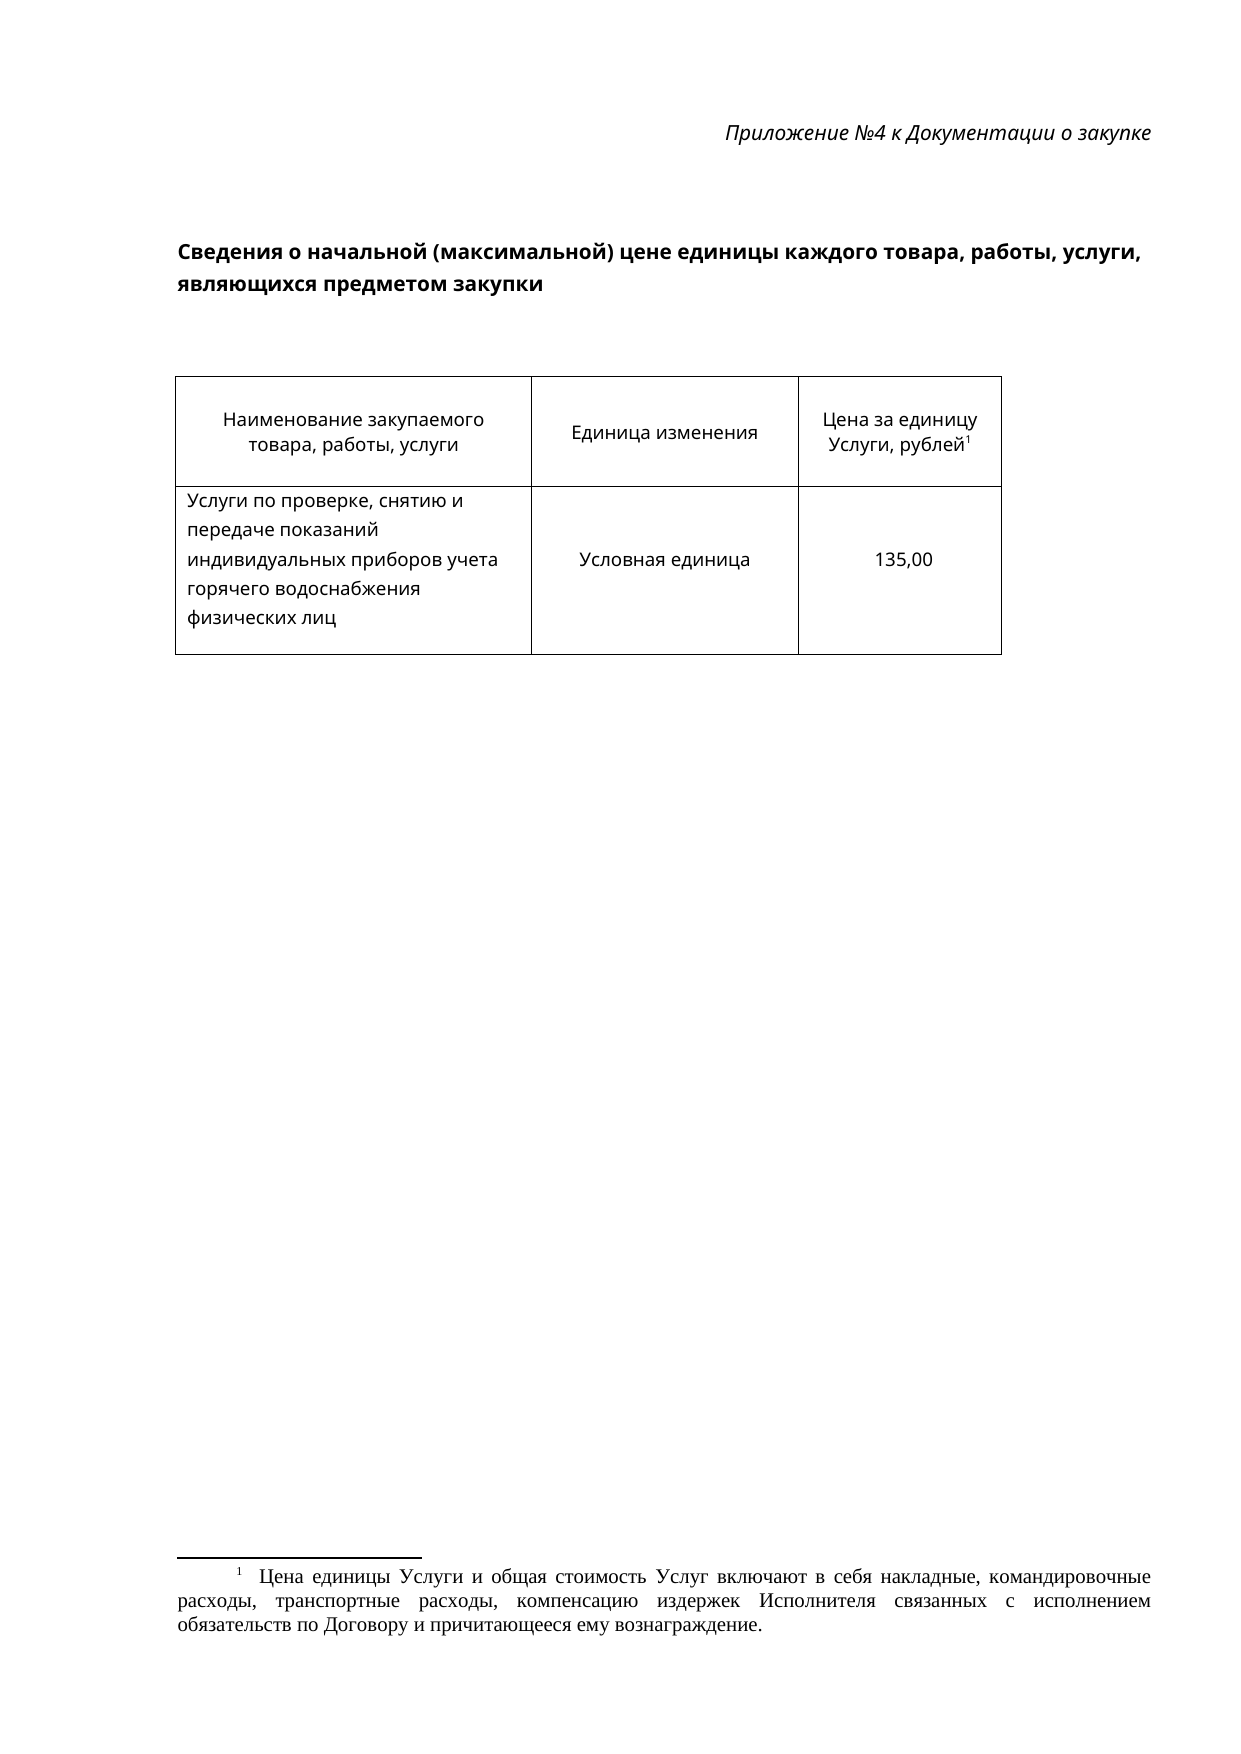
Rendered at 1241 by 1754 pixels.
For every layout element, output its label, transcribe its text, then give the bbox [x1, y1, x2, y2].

table_header Единица изменения [532, 377, 798, 486]
text Сведения о начальной (максимальной) цене единицы каждого товара, работы, услуги, являющихся предметом закупки [177, 237, 1152, 298]
list Приложение №4 к Документации о закупке [252, 118, 1152, 147]
table_cell Условная единица [532, 487, 798, 654]
table_header Цена за единицу Услуги, рублей [799, 377, 1001, 486]
table_cell 135,00 [799, 487, 1001, 654]
table_cell Услуги по проверке, снятию и передаче показаний индивидуальных приборов учета горячего водоснабжения физических лиц [176, 487, 531, 654]
table_header Наименование закупаемого товара, работы, услуги [176, 377, 531, 486]
